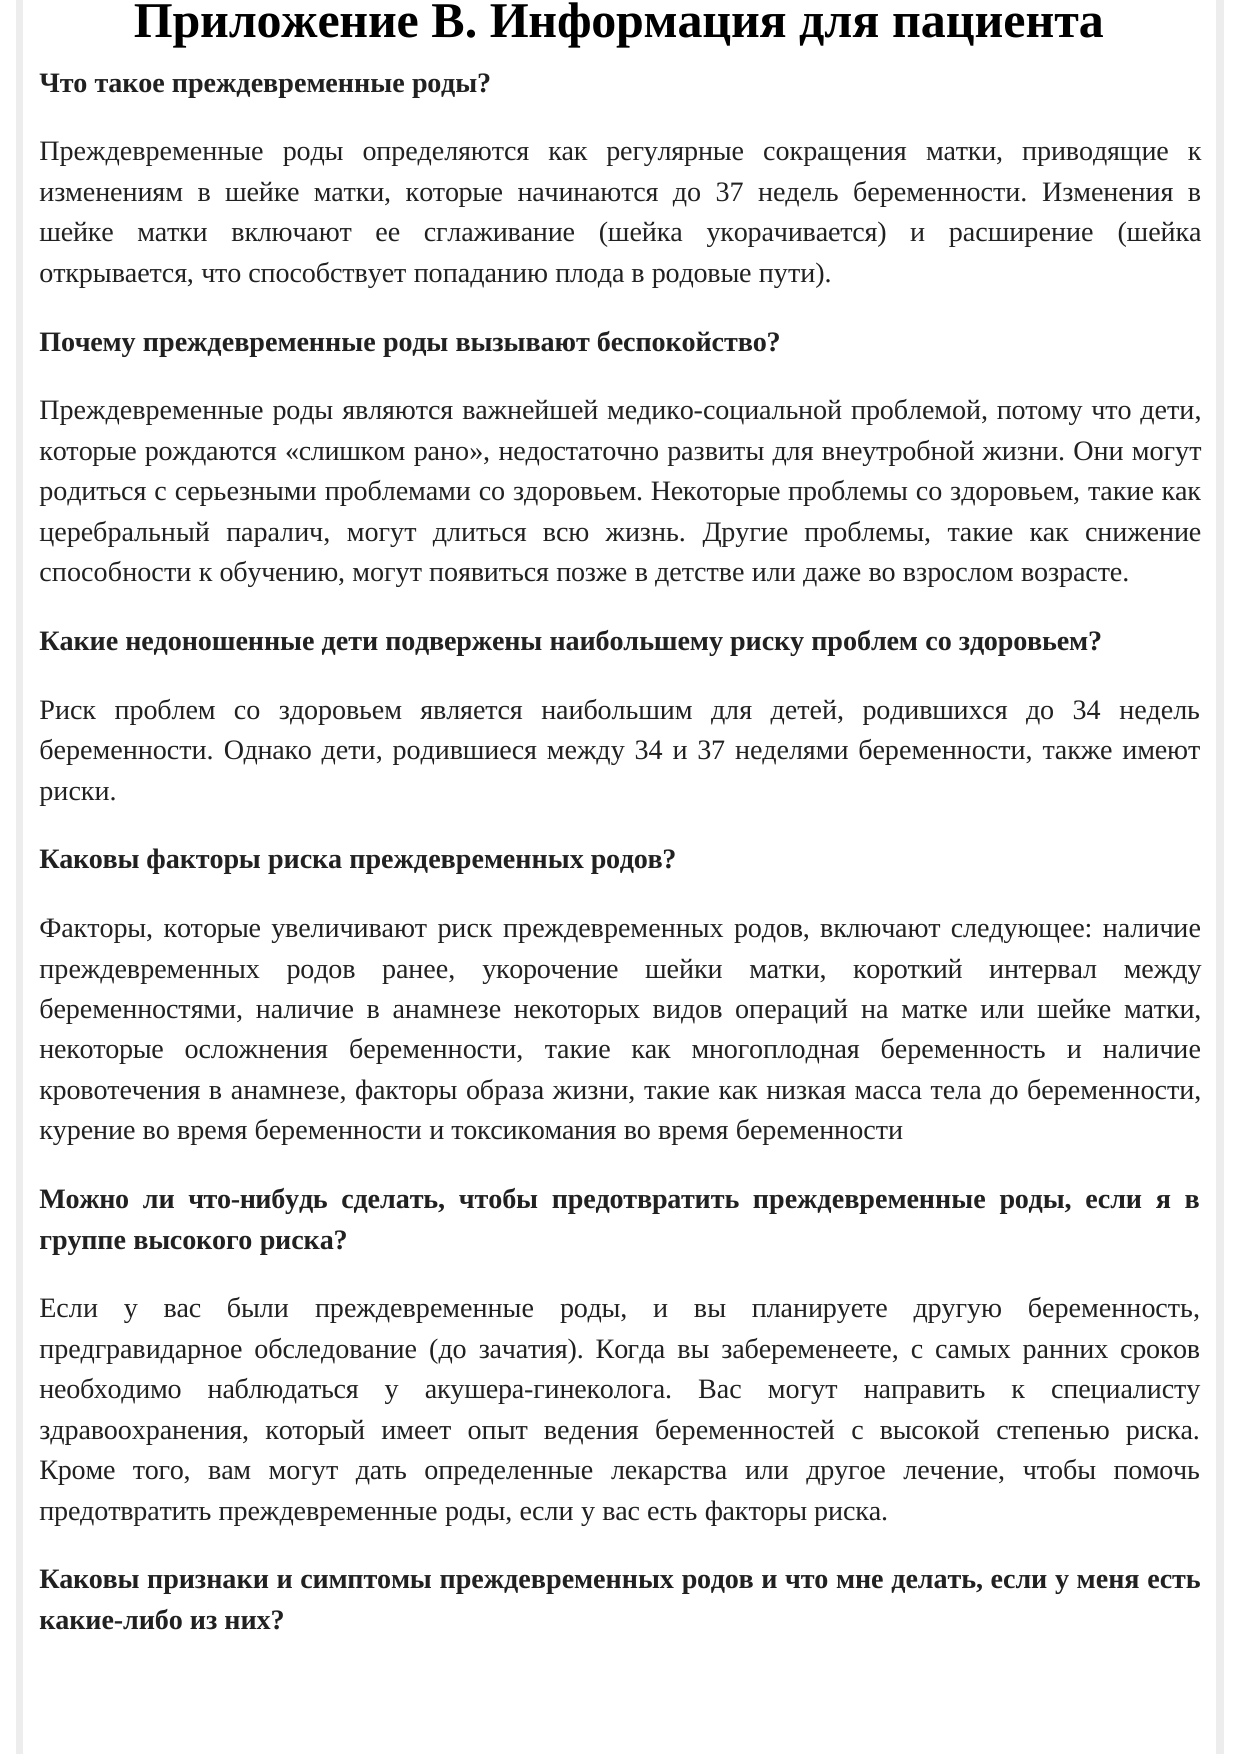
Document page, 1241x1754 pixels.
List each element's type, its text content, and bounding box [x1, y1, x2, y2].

subtitle Что такое преждевременные роды? [39, 66, 1236, 98]
text Преждевременные роды определяются как регулярные сокращения матки, приводящие к изменениям в шейке матки, которые начинаются до 37 недель беременности. Изменения в шейке матки включают ее сглаживание (шейка укорачивается) и расширение (шейка открывается, что способствует попаданию плода в родовые пути). [39, 134, 1201, 288]
subtitle Можно ли что-нибудь сделать, чтобы предотвратить преждевременные роды, если я в группе высокого риска? [39, 1182, 1200, 1255]
subtitle Каковы факторы риска преждевременных родов? [39, 842, 1236, 875]
text Если у вас были преждевременные роды, и вы планируете другую беременность, предгравидарное обследование (до зачатия). Когда вы забеременеете, с самых ранних сроков необходимо наблюдаться у акушера-гинеколога. Вас могут направить к специалисту здравоохранения, который имеет опыт ведения беременностей с высокой степенью риска. Кроме того, вам могут дать определенные лекарства или другое лечение, чтобы помочь предотвратить преждевременные роды, если у вас есть факторы риска. [39, 1292, 1201, 1526]
subtitle Почему преждевременные роды вызывают беспокойство? [39, 324, 1236, 357]
text Преждевременные роды являются важнейшей медико-социальной проблемой, потому что дети, которые рождаются «слишком рано», недостаточно развиты для внеутробной жизни. Они могут родиться с серьезными проблемами со здоровьем. Некоторые проблемы со здоровьем, такие как церебральный паралич, могут длиться всю жизнь. Другие проблемы, такие как снижение способности к обучению, могут появиться позже в детстве или даже во взрослом возрасте. [39, 393, 1201, 587]
text Риск проблем со здоровьем является наибольшим для детей, родившихся до 34 недель беременности. Однако дети, родившиеся между 34 и 37 неделями беременности, также имеют риски. [39, 693, 1201, 806]
text Факторы, которые увеличивают риск преждевременных родов, включают следующее: наличие преждевременных родов ранее, укорочение шейки матки, короткий интервал между беременностями, наличие в анамнезе некоторых видов операций на матке или шейке матки, некоторые осложнения беременности, такие как многоплодная беременность и наличие кровотечения в анамнезе, факторы образа жизни, такие как низкая масса тела до беременности, курение во время беременности и токсикомания во время беременности [39, 911, 1201, 1146]
subtitle Приложение В. Информация для пациента [134, 0, 1236, 46]
subtitle Какие недоношенные дети подвержены наибольшему риску проблем со здоровьем? [39, 624, 1236, 656]
subtitle Каковы признаки и симптомы преждевременных родов и что мне делать, если у меня есть какие-либо из них? [39, 1562, 1201, 1635]
